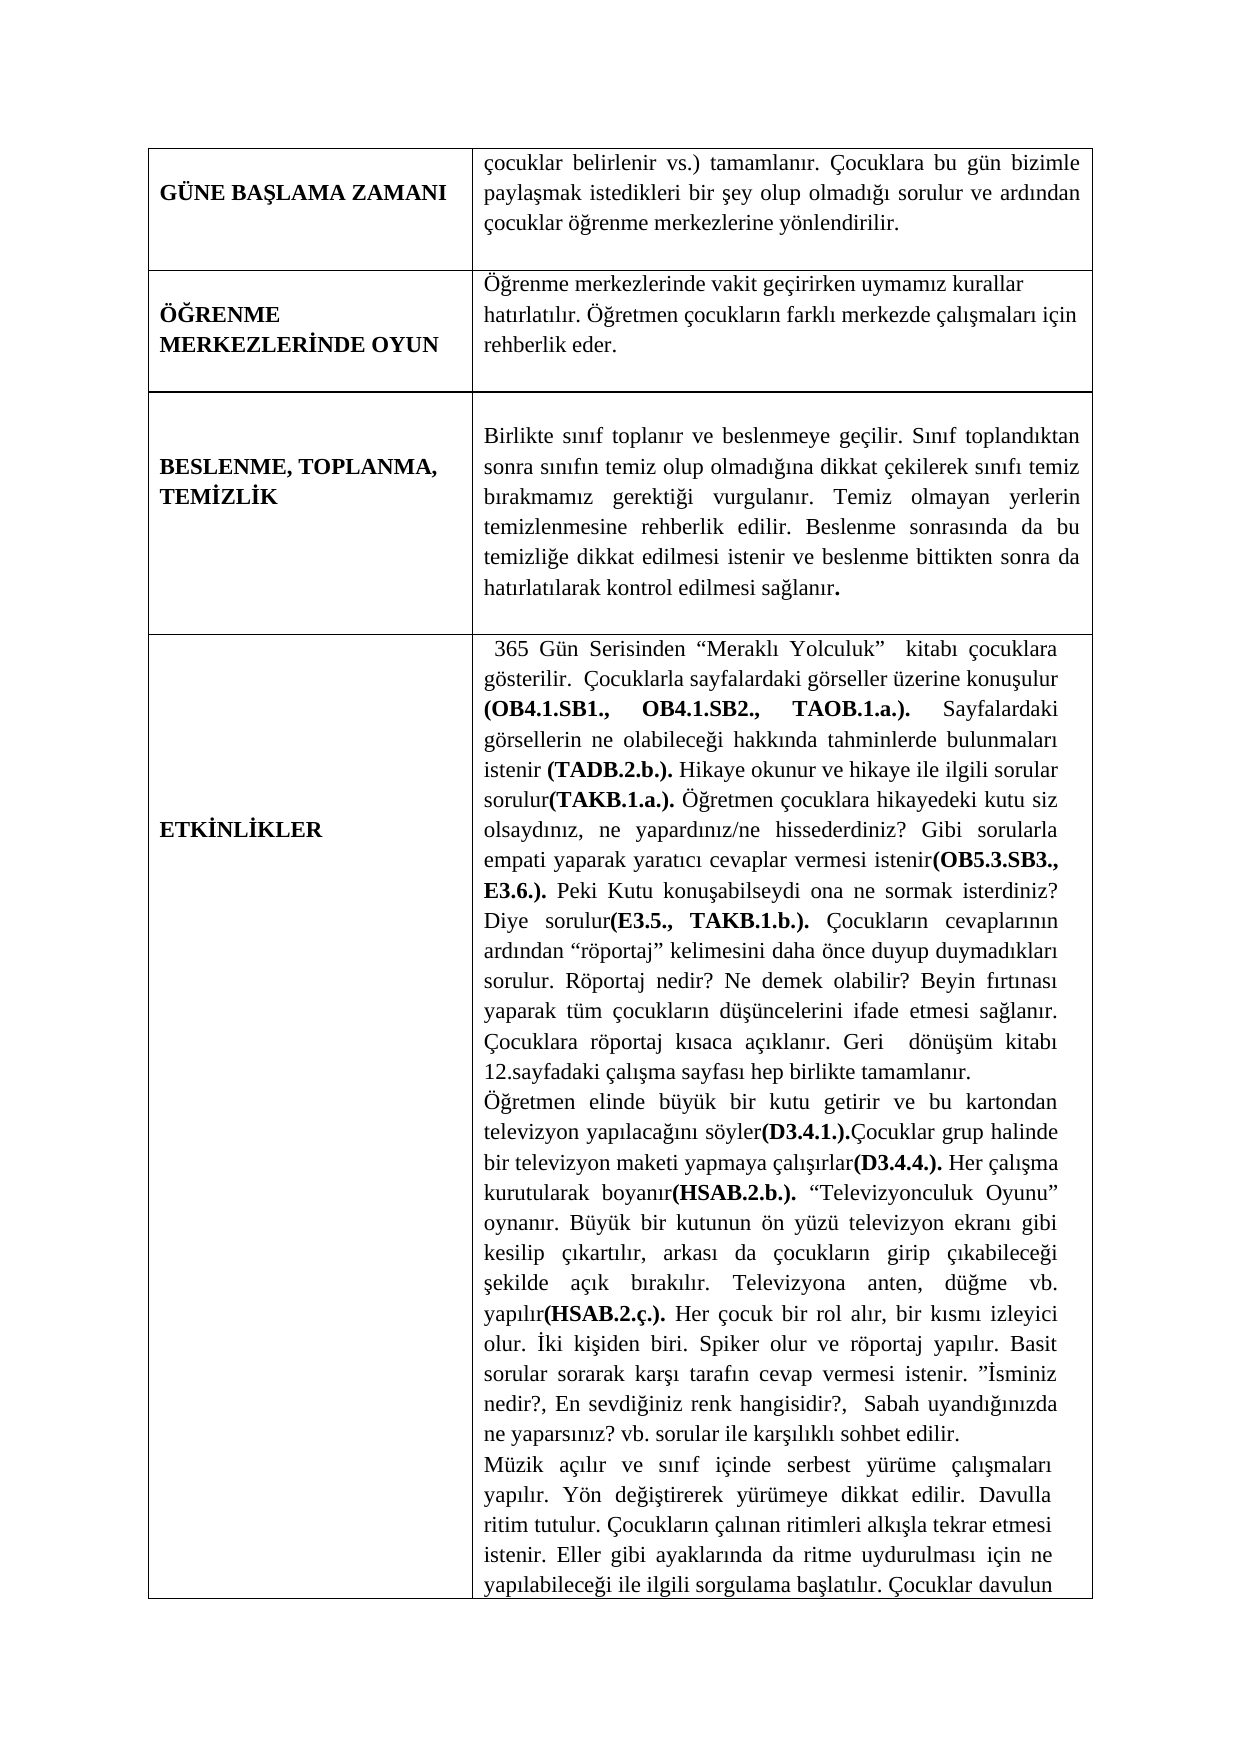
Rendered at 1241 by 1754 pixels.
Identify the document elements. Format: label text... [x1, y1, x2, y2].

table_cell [473, 635, 1092, 1598]
table_cell BESLENME, TOPLANMA, TEMİZLİK [149, 393, 472, 634]
table_header GÜNE BAŞLAMA ZAMANI [149, 149, 472, 269]
table_cell Birlikte sınıf toplanır ve beslenmeye geçilir. Sınıf toplandıktan sonra sınıfın temiz olup olmadığına dikkat çekilerek sınıfı temiz bırakmamız gerektiği vurgulanır. Temiz olmayan yerlerin temizlenmesine rehberlik edilir. Beslenme sonrasında da bu temizliğe dikkat edilmesi istenir ve beslenme bittikten sonra da hatırlatılarak kontrol edilmesi sağlanır. [473, 393, 1092, 634]
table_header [473, 149, 1092, 269]
table_cell ETKİNLİKLER [149, 635, 472, 1598]
table_cell Öğrenme merkezlerinde vakit geçirirken uymamız kurallar hatırlatılır. Öğretmen çocukların farklı merkezde çalışmaları için rehberlik eder. [473, 271, 1092, 391]
table_cell ÖĞRENME MERKEZLERİNDE OYUN [149, 271, 472, 391]
